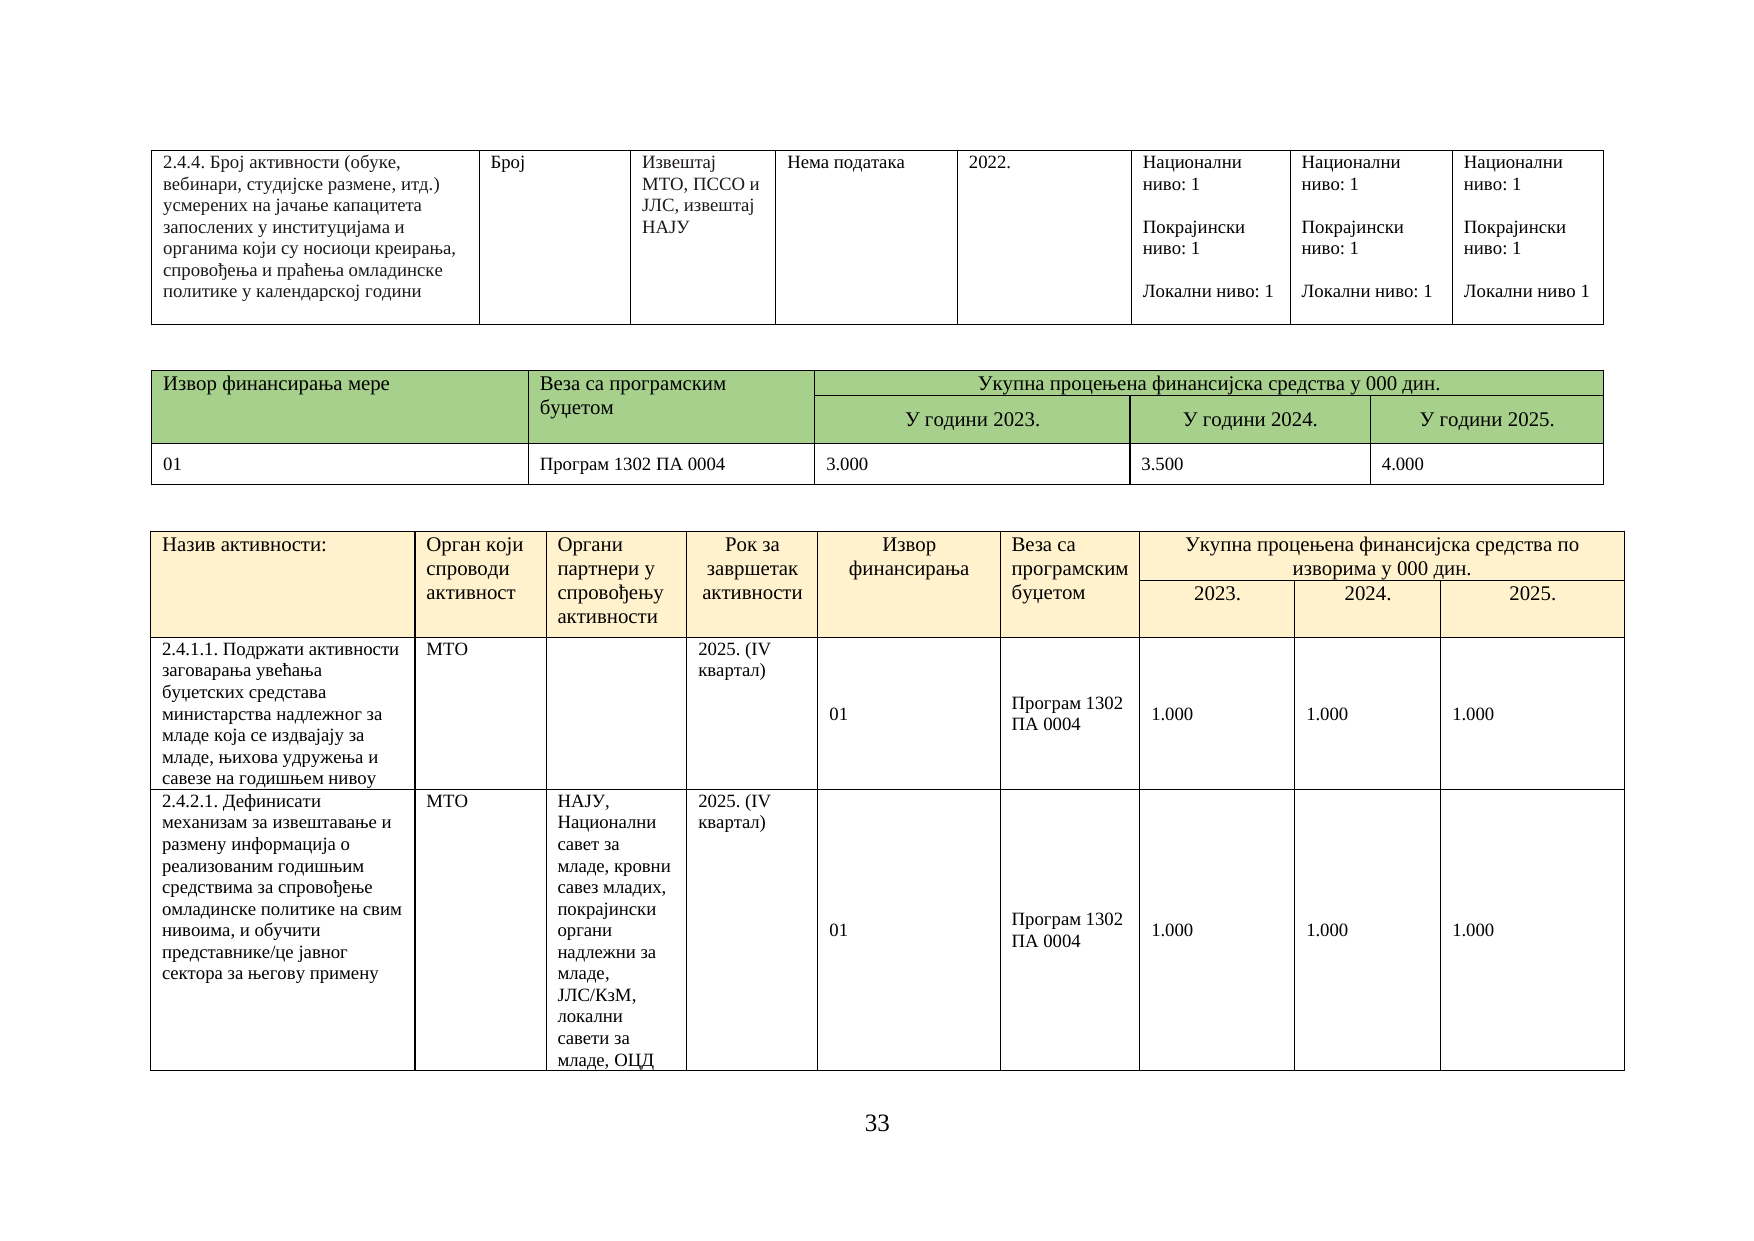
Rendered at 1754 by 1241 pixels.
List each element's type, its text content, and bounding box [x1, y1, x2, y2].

table_cell Програм 1302 ПА 0004 [1001, 638, 1139, 789]
table_cell Извештај МТО, ПССО и ЈЛС, извештај НАЈУ [631, 151, 775, 323]
table_cell [547, 638, 686, 789]
table_cell МТО [416, 790, 546, 1070]
table_cell Национални ниво: 1 Покрајински ниво: 1 Локални ниво 1 [1453, 151, 1603, 323]
table_cell У години 2024. [1131, 396, 1370, 443]
table_header Извор финансирања мере [152, 371, 528, 443]
table_cell 1.000 [1295, 790, 1440, 1070]
table_header Укупна процењена финансијска средства у 000 дин. [815, 371, 1603, 395]
table_cell НАЈУ, Национални савет за младе, кровни савез младих, покрајински органи надлежни за младе, ЈЛС/КзМ, локални савети за младе, ОЦД [547, 790, 686, 1070]
table_cell 3.000 [815, 444, 1129, 484]
table_header Извор финансирања [818, 532, 1000, 637]
table_cell 2025. (IV квартал) [687, 638, 817, 789]
table_cell Национални ниво: 1 Покрајински ниво: 1 Локални ниво: 1 [1291, 151, 1452, 323]
table_cell 1.000 [1295, 638, 1440, 789]
table_cell 1.000 [1140, 790, 1294, 1070]
table_cell 4.000 [1371, 444, 1603, 484]
table_cell 1.000 [1441, 638, 1624, 789]
table_cell У години 2025. [1371, 396, 1603, 443]
table_cell 2.4.2.1. Дефинисати механизам за извештавање и размену информација о реализованим годишњим средствима за спровођење омладинске политике на свим нивоима, и обучити представнике/це јавног сектора за његову примену [151, 790, 414, 1070]
table_cell Програм 1302 ПА 0004 [529, 444, 814, 484]
table_cell 1.000 [1140, 638, 1294, 789]
table_cell 01 [818, 638, 1000, 789]
table_cell 2025. (IV квартал) [687, 790, 817, 1070]
table_cell 3.500 [1131, 444, 1370, 484]
table_cell 2022. [958, 151, 1131, 323]
table_cell 01 [818, 790, 1000, 1070]
table_cell МТО [416, 638, 546, 789]
table_header Веза са програмским буџетом [1001, 532, 1139, 637]
table_cell 2025. [1441, 581, 1624, 637]
table_cell 2.4.1.1. Подржати активности заговарања увећања буџетских средстава министарства надлежног за младе која се издвајају за младе, њихова удружења и савезе на годишњем нивоу [151, 638, 414, 789]
table_cell Национални ниво: 1 Покрајински ниво: 1 Локални ниво: 1 [1132, 151, 1290, 323]
table_cell 1.000 [1441, 790, 1624, 1070]
table_cell 2024. [1295, 581, 1440, 637]
table_header Укупна процењена финансијска средства по изворима у 000 дин. [1140, 532, 1624, 580]
table_header Веза са програмским буџетом [529, 371, 814, 443]
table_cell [1001, 790, 1139, 1070]
table_cell 2023. [1140, 581, 1294, 637]
table_cell 2.4.4. Број активности (обуке, вебинари, студијске размене, итд.) усмерених на јачање капацитета запослених у институцијама и органима који су носиоци креирања, спровођења и праћења омладинске политике у календарској години [152, 151, 479, 323]
table_cell 01 [152, 444, 528, 484]
table_header Рок за завршетак активности [687, 532, 817, 637]
table_header Назив активности: [151, 532, 414, 637]
table_header Орган који спроводи активност [416, 532, 546, 637]
table_cell Нема података [776, 151, 957, 323]
table_header Oргани партнери у спровођењу активности [547, 532, 686, 637]
table_cell У години 2023. [815, 396, 1129, 443]
table_cell Број [480, 151, 630, 323]
